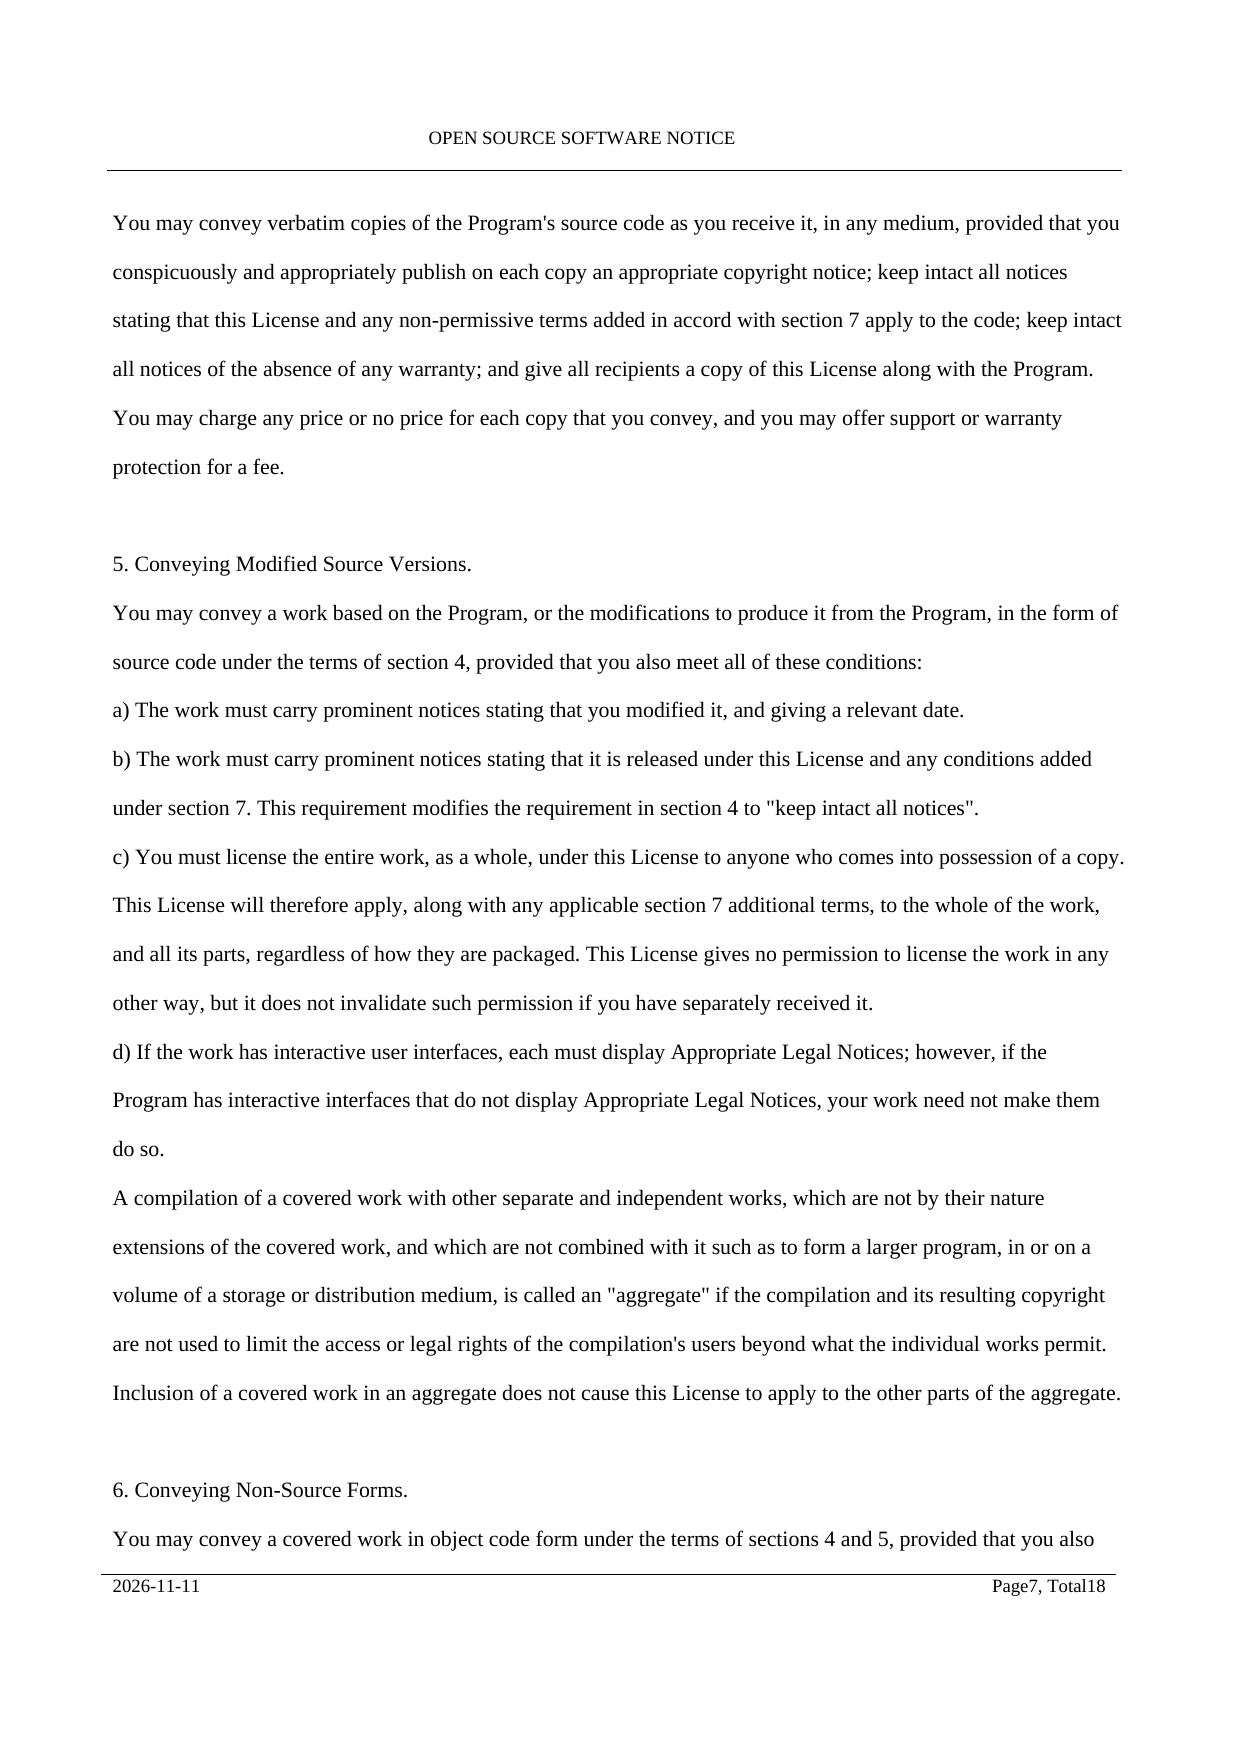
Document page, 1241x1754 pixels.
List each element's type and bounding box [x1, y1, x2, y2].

text [112, 206, 1128, 1555]
